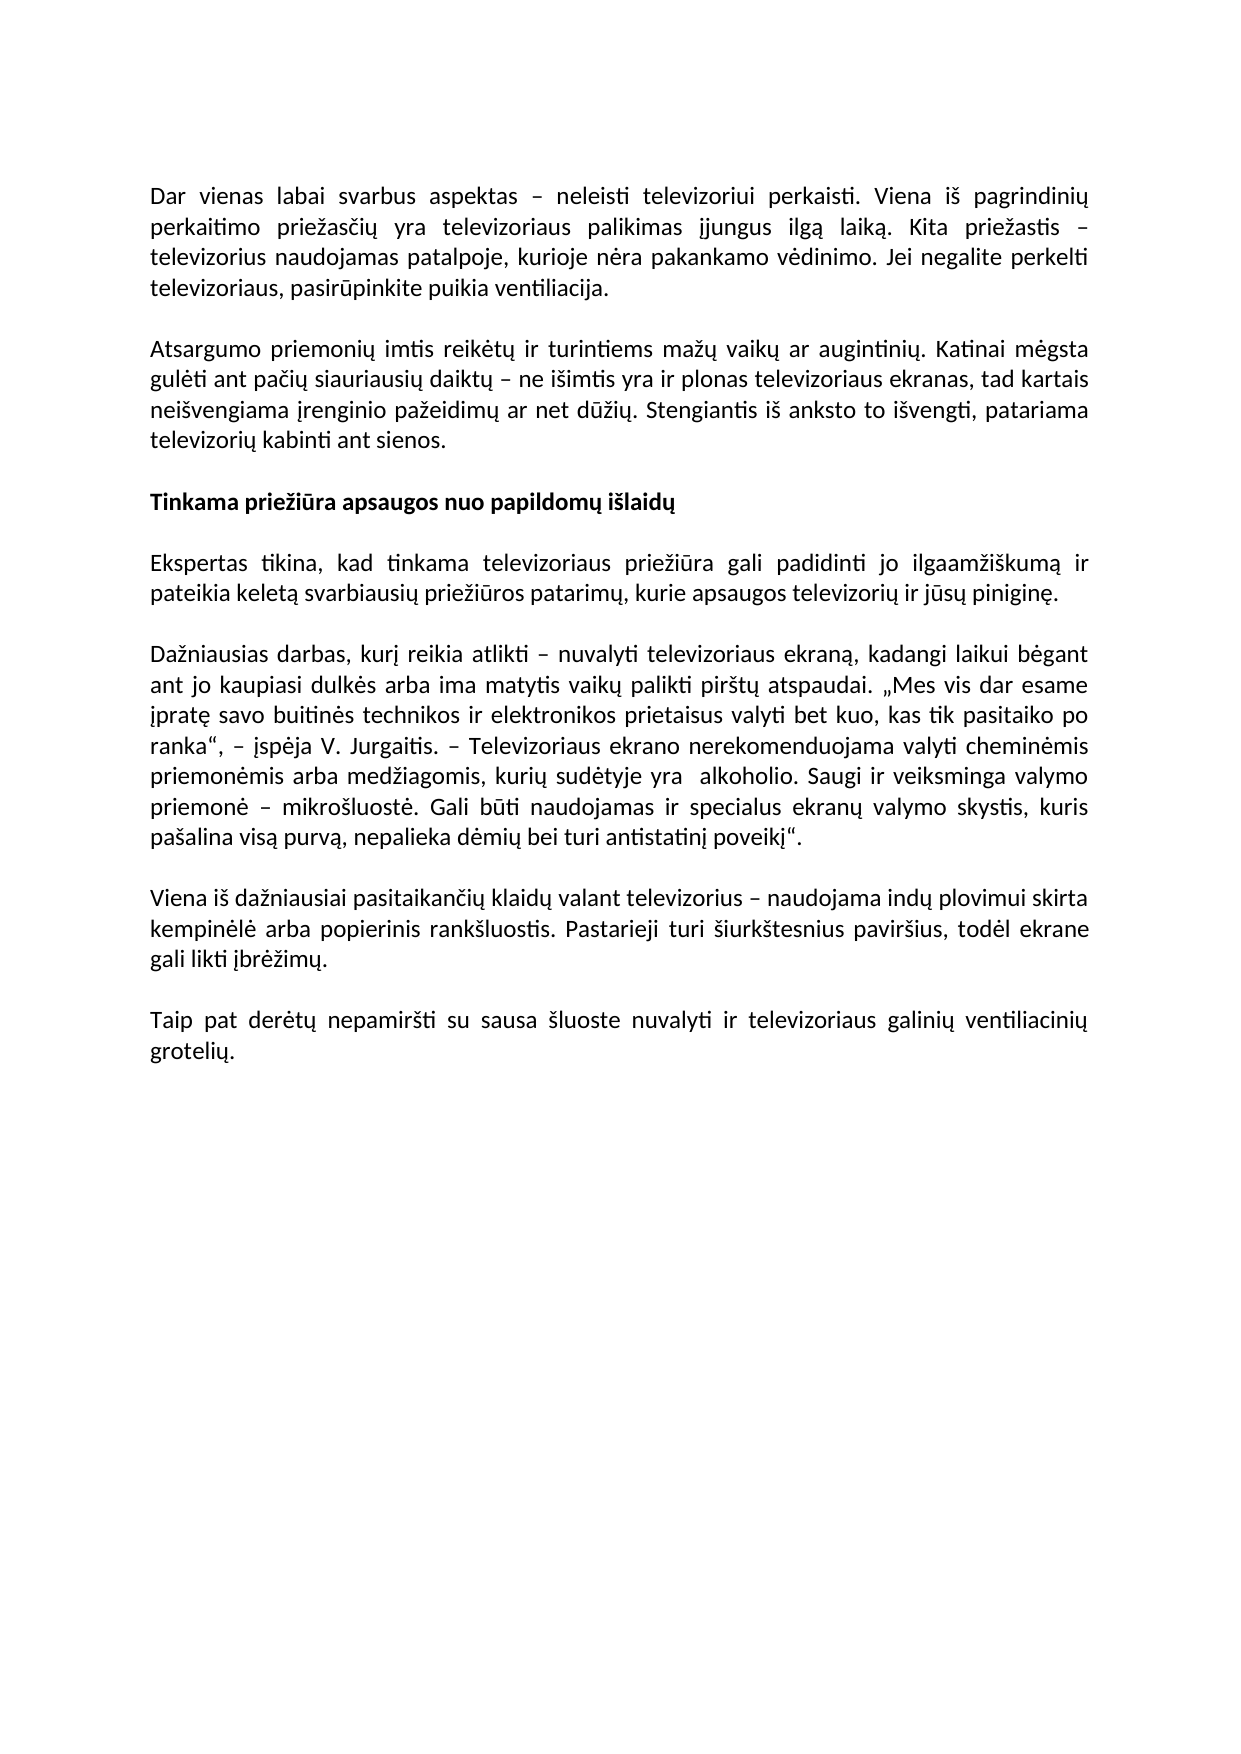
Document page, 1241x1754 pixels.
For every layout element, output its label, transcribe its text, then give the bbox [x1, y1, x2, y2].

text Dar vienas labai svarbus aspektas – neleisti televizoriui perkaisti. Viena iš pagrindinių perkaitimo priežasčių yra televizoriaus palikimas įjungus ilgą laiką. Kita priežastis – televizorius naudojamas patalpoje, kurioje nėra pakankamo vėdinimo. Jei negalite perkelti televizoriaus, pasirūpinkite puikia ventiliacija. [150, 181, 1090, 303]
text Dažniausias darbas, kurį reikia atlikti – nuvalyti televizoriaus ekraną, kadangi laikui bėgant ant jo kaupiasi dulkės arba ima matytis vaikų palikti pirštų atspaudai. „Mes vis dar esame įpratę savo buitinės technikos ir elektronikos prietaisus valyti bet kuo, kas tik pasitaiko po ranka“, – įspėja V. Jurgaitis. – Televizoriaus ekrano nerekomenduojama valyti cheminėmis priemonėmis arba medžiagomis, kurių sudėtyje yra alkoholio. Saugi ir veiksminga valymo priemonė – mikrošluostė. Gali būti naudojamas ir specialus ekranų valymo skystis, kuris pašalina visą purvą, nepalieka dėmių bei turi antistatinį poveikį“. [150, 638, 1090, 852]
text Atsargumo priemonių imtis reikėtų ir turintiems mažų vaikų ar augintinių. Katinai mėgsta gulėti ant pačių siauriausių daiktų – ne išimtis yra ir plonas televizoriaus ekranas, tad kartais neišvengiama įrenginio pažeidimų ar net dūžių. Stengiantis iš anksto to išvengti, patariama televizorių kabinti ant sienos. [150, 333, 1090, 455]
text Viena iš dažniausiai pasitaikančių klaidų valant televizorius – naudojama indų plovimui skirta kempinėlė arba popierinis rankšluostis. Pastarieji ​​​​turi šiurkštesnius paviršius, todėl ekrane gali likti įbrėžimų. [150, 882, 1090, 974]
text Ekspertas tikina, kad tinkama televizoriaus priežiūra gali padidinti jo ilgaamžiškumą ir pateikia keletą svarbiausių priežiūros patarimų, kurie apsaugos televizorių ir jūsų piniginę. [150, 547, 1090, 608]
text Taip pat derėtų nepamiršti su sausa šluoste nuvalyti ir televizoriaus galinių ventiliacinių grotelių. [150, 1004, 1090, 1066]
text Tinkama priežiūra apsaugos nuo papildomų išlaidų [150, 486, 1090, 516]
